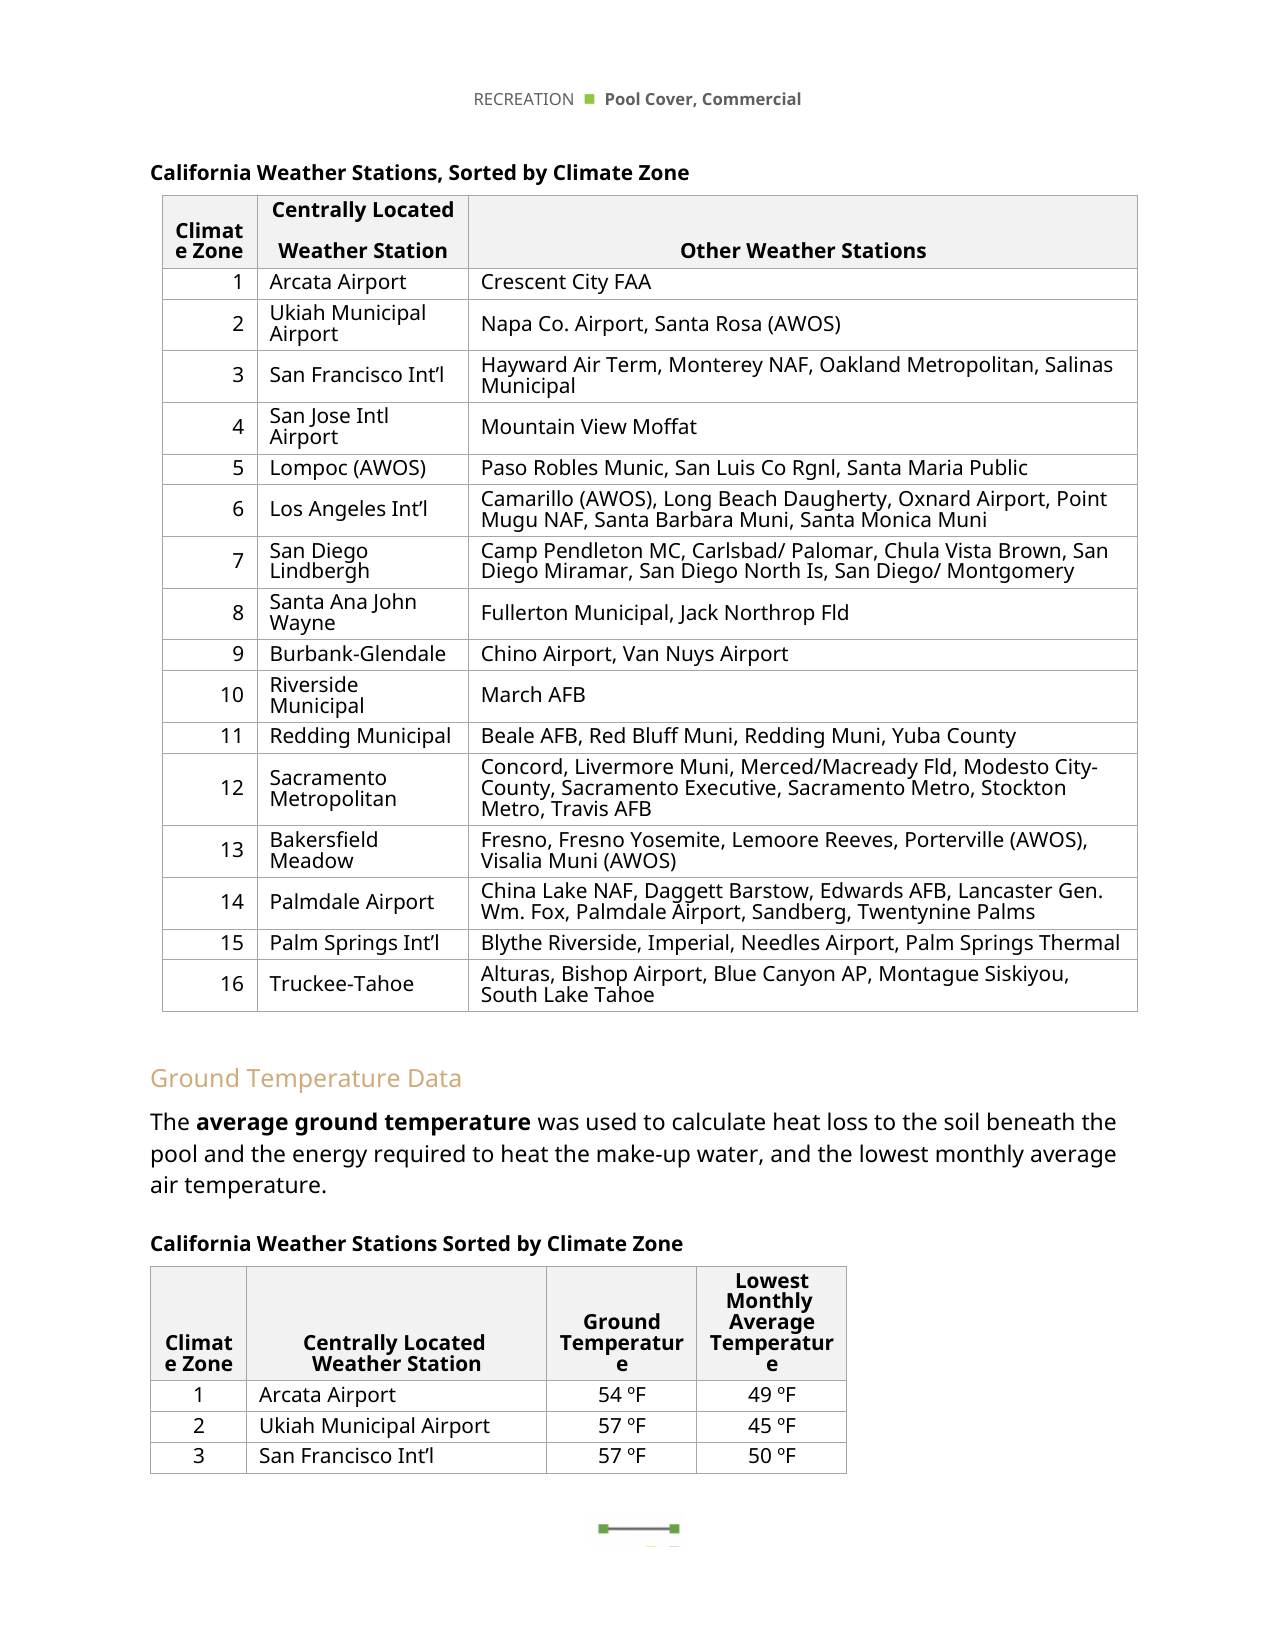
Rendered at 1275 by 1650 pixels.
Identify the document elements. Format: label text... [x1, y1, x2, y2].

table_cell 5 [163, 455, 257, 484]
subtitle Ground Temperature Data [150, 1062, 1125, 1094]
table_cell Blythe Riverside, Imperial, Needles Airport, Palm Springs Thermal [469, 930, 1137, 959]
table_cell Burbank-Glendale [258, 640, 468, 670]
table_cell 14 [163, 878, 257, 928]
table_cell 54 ºF [547, 1381, 696, 1411]
table_header Ground Temperature [547, 1267, 696, 1380]
table_header Climate Zone [163, 196, 257, 268]
table_header Other Weather Stations [469, 196, 1137, 268]
table_cell Chino Airport, Van Nuys Airport [469, 640, 1137, 670]
table_cell 11 [163, 723, 257, 753]
table_cell Hayward Air Term, Monterey NAF, Oakland Metropolitan, Salinas Municipal [469, 351, 1137, 402]
table_cell 4 [163, 403, 257, 453]
table_cell San Diego Lindbergh [258, 537, 468, 588]
picture [589, 1512, 684, 1547]
table_cell Arcata Airport [258, 269, 468, 298]
table_cell 12 [163, 754, 257, 825]
table_cell Paso Robles Munic, San Luis Co Rgnl, Santa Maria Public [469, 455, 1137, 484]
table_cell 8 [163, 589, 257, 639]
table_cell 3 [163, 351, 257, 402]
table_cell Concord, Livermore Muni, Merced/Macready Fld, Modesto City-County, Sacramento Executive, Sacramento Metro, Stockton Metro, Travis AFB [469, 754, 1137, 825]
table_cell Alturas, Bishop Airport, Blue Canyon AP, Montague Siskiyou, South Lake Tahoe [469, 960, 1137, 1011]
table_cell 50 ºF [697, 1443, 846, 1473]
table_cell Santa Ana John Wayne [258, 589, 468, 639]
table_cell 57 ºF [547, 1443, 696, 1473]
table_cell Ukiah Municipal Airport [258, 300, 468, 350]
table_cell Lompoc (AWOS) [258, 455, 468, 484]
table_cell 13 [163, 826, 257, 877]
table_cell San Francisco Int’l [258, 351, 468, 402]
table_cell China Lake NAF, Daggett Barstow, Edwards AFB, Lancaster Gen. Wm. Fox, Palmdale Airport, Sandberg, Twentynine Palms [469, 878, 1137, 928]
table_cell Beale AFB, Red Bluff Muni, Redding Muni, Yuba County [469, 723, 1137, 753]
text California Weather Stations, Sorted by Climate Zone [150, 158, 1125, 187]
table_cell Riverside Municipal [258, 671, 468, 722]
table_header Centrally Located Weather Station [258, 196, 468, 268]
table_cell Arcata Airport [247, 1381, 546, 1411]
table_cell Napa Co. Airport, Santa Rosa (AWOS) [469, 300, 1137, 350]
table_cell Fresno, Fresno Yosemite, Lemoore Reeves, Porterville (AWOS), Visalia Muni (AWOS) [469, 826, 1137, 877]
table_cell San Jose Intl Airport [258, 403, 468, 453]
table_cell Camp Pendleton MC, Carlsbad/ Palomar, Chula Vista Brown, San Diego Miramar, San Diego North Is, San Diego/ Montgomery [469, 537, 1137, 588]
table_cell Los Angeles Int’l [258, 485, 468, 536]
table_cell 45 ºF [697, 1412, 846, 1442]
table_cell 57 ºF [547, 1412, 696, 1442]
table_cell Truckee-Tahoe [258, 960, 468, 1011]
table_cell Fullerton Municipal, Jack Northrop Fld [469, 589, 1137, 639]
table_cell 9 [163, 640, 257, 670]
table_cell Crescent City FAA [469, 269, 1137, 298]
table_cell 6 [163, 485, 257, 536]
table_header Climate Zone [151, 1267, 246, 1380]
table_cell Bakersfield Meadow [258, 826, 468, 877]
table_cell Ukiah Municipal Airport [247, 1412, 546, 1442]
table_header Lowest Monthly Average Temperature [697, 1267, 846, 1380]
table_header Centrally Located Weather Station [247, 1267, 546, 1380]
table_cell 16 [163, 960, 257, 1011]
table_cell San Francisco Int’l [247, 1443, 546, 1473]
table_cell Palmdale Airport [258, 878, 468, 928]
table_cell Camarillo (AWOS), Long Beach Daugherty, Oxnard Airport, Point Mugu NAF, Santa Barbara Muni, Santa Monica Muni [469, 485, 1137, 536]
text The average ground temperature was used to calculate heat loss to the soil beneath the pool and the energy required to heat the make-up water, and the lowest monthly average air temperature. [150, 1106, 1125, 1200]
table_cell 2 [151, 1412, 246, 1442]
table_cell Palm Springs Int’l [258, 930, 468, 959]
table_cell Mountain View Moffat [469, 403, 1137, 453]
table_cell 49 ºF [697, 1381, 846, 1411]
table_cell 1 [151, 1381, 246, 1411]
table_cell 2 [163, 300, 257, 350]
table_cell 3 [151, 1443, 246, 1473]
text California Weather Stations Sorted by Climate Zone [150, 1229, 1125, 1258]
table_cell March AFB [469, 671, 1137, 722]
table_cell Sacramento Metropolitan [258, 754, 468, 825]
table_cell 15 [163, 930, 257, 959]
table_cell 7 [163, 537, 257, 588]
table_cell Redding Municipal [258, 723, 468, 753]
table_cell 10 [163, 671, 257, 722]
table_cell 1 [163, 269, 257, 298]
